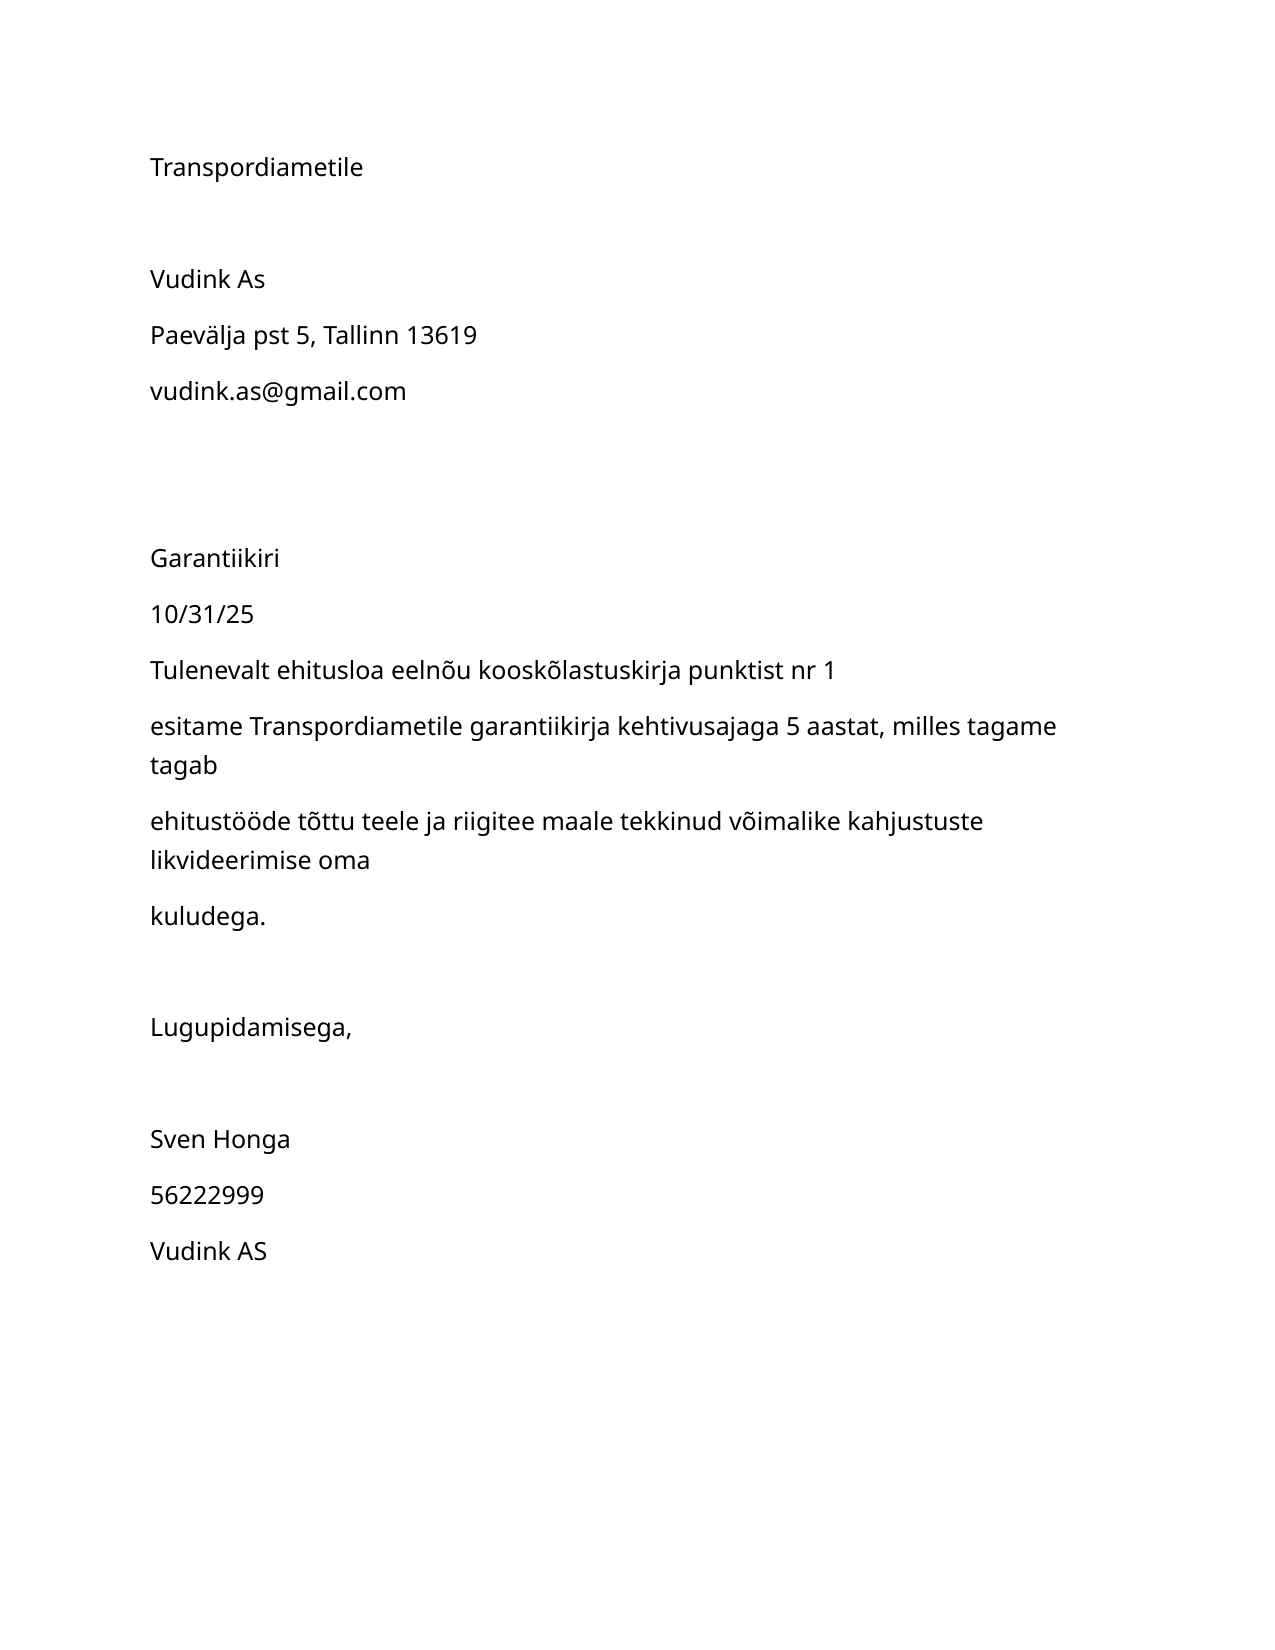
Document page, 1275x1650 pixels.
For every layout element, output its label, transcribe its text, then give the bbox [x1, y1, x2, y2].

text kuludega. [150, 898, 1125, 932]
text 10/31/25 [150, 597, 1125, 631]
text 56222999 [150, 1177, 1125, 1212]
text Lugupidamisega, [150, 1010, 1125, 1044]
text vudink.as@gmail.com [150, 373, 1125, 407]
text Tulenevalt ehitusloa eelnõu kooskõlastuskirja punktist nr 1 [150, 652, 1125, 687]
text ehitustööde tõttu teele ja riigitee maale tekkinud võimalike kahjustuste likvideerimise oma [150, 803, 1125, 877]
text Vudink AS [150, 1233, 1125, 1267]
text esitame Transpordiametile garantiikirja kehtivusajaga 5 aastat, milles tagame tagab [150, 708, 1125, 782]
text Garantiikiri [150, 541, 1125, 575]
text Vudink As [150, 262, 1125, 296]
text Sven Honga [150, 1122, 1125, 1156]
text Transpordiametile [150, 150, 1125, 184]
text Paevälja pst 5, Tallinn 13619 [150, 317, 1125, 352]
